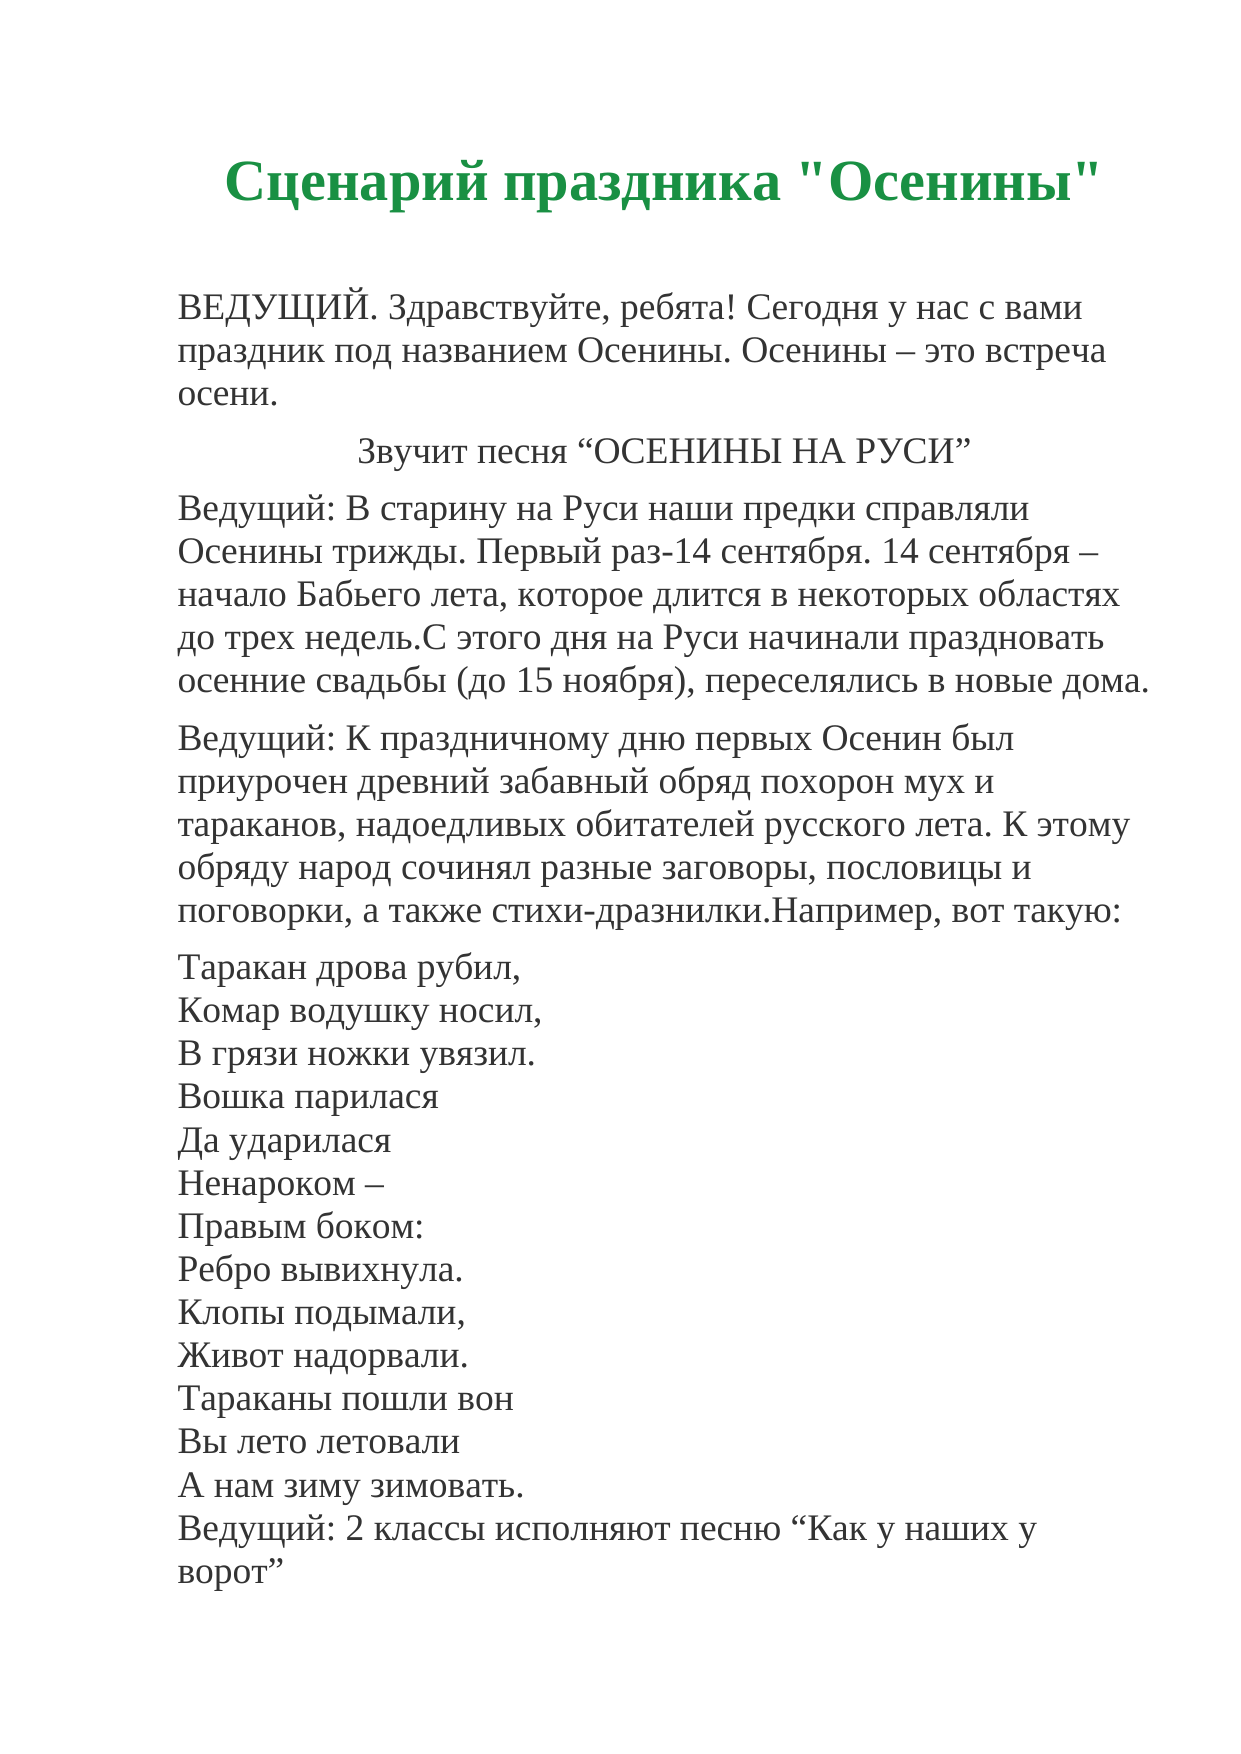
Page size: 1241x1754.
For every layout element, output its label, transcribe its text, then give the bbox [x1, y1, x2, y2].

subtitle Сценарий праздника "Осенины" [177, 146, 1152, 213]
text ВЕДУЩИЙ. Здравствуйте, ребята! Сегодня у нас с вами праздник под названием Осенины. Осенины – это встреча осени. [177, 284, 1152, 414]
text Ведущий: В старину на Руси наши предки справляли Осенины трижды. Первый раз-14 сентября. 14 сентября – начало Бабьего лета, которое длится в некоторых областях до трех недель.С этого дня на Руси начинали праздновать осенние свадьбы (до 15 ноября), переселялись в новые дома. [177, 485, 1152, 701]
text Звучит песня “ОСЕНИНЫ НА РУСИ” [177, 428, 1152, 471]
text Таракан дрова рубил, Комар водушку носил, В грязи ножки увязил. Вошка парилася Да ударилася Ненароком – Правым боком: Ребро вывихнула. Клопы подымали, Живот надорвали. Тараканы пошли вон Вы лето летовали А нам зиму зимовать. [177, 944, 1152, 1505]
text Ведущий: 2 классы исполняют песню “Как у наших у ворот” [177, 1505, 1152, 1591]
text Ведущий: К праздничному дню первых Осенин был приурочен древний забавный обряд похорон мух и тараканов, надоедливых обитателей русского лета. К этому обряду народ сочинял разные заговоры, пословицы и поговорки, а также стихи-дразнилки.Например, вот такую: [177, 715, 1152, 931]
